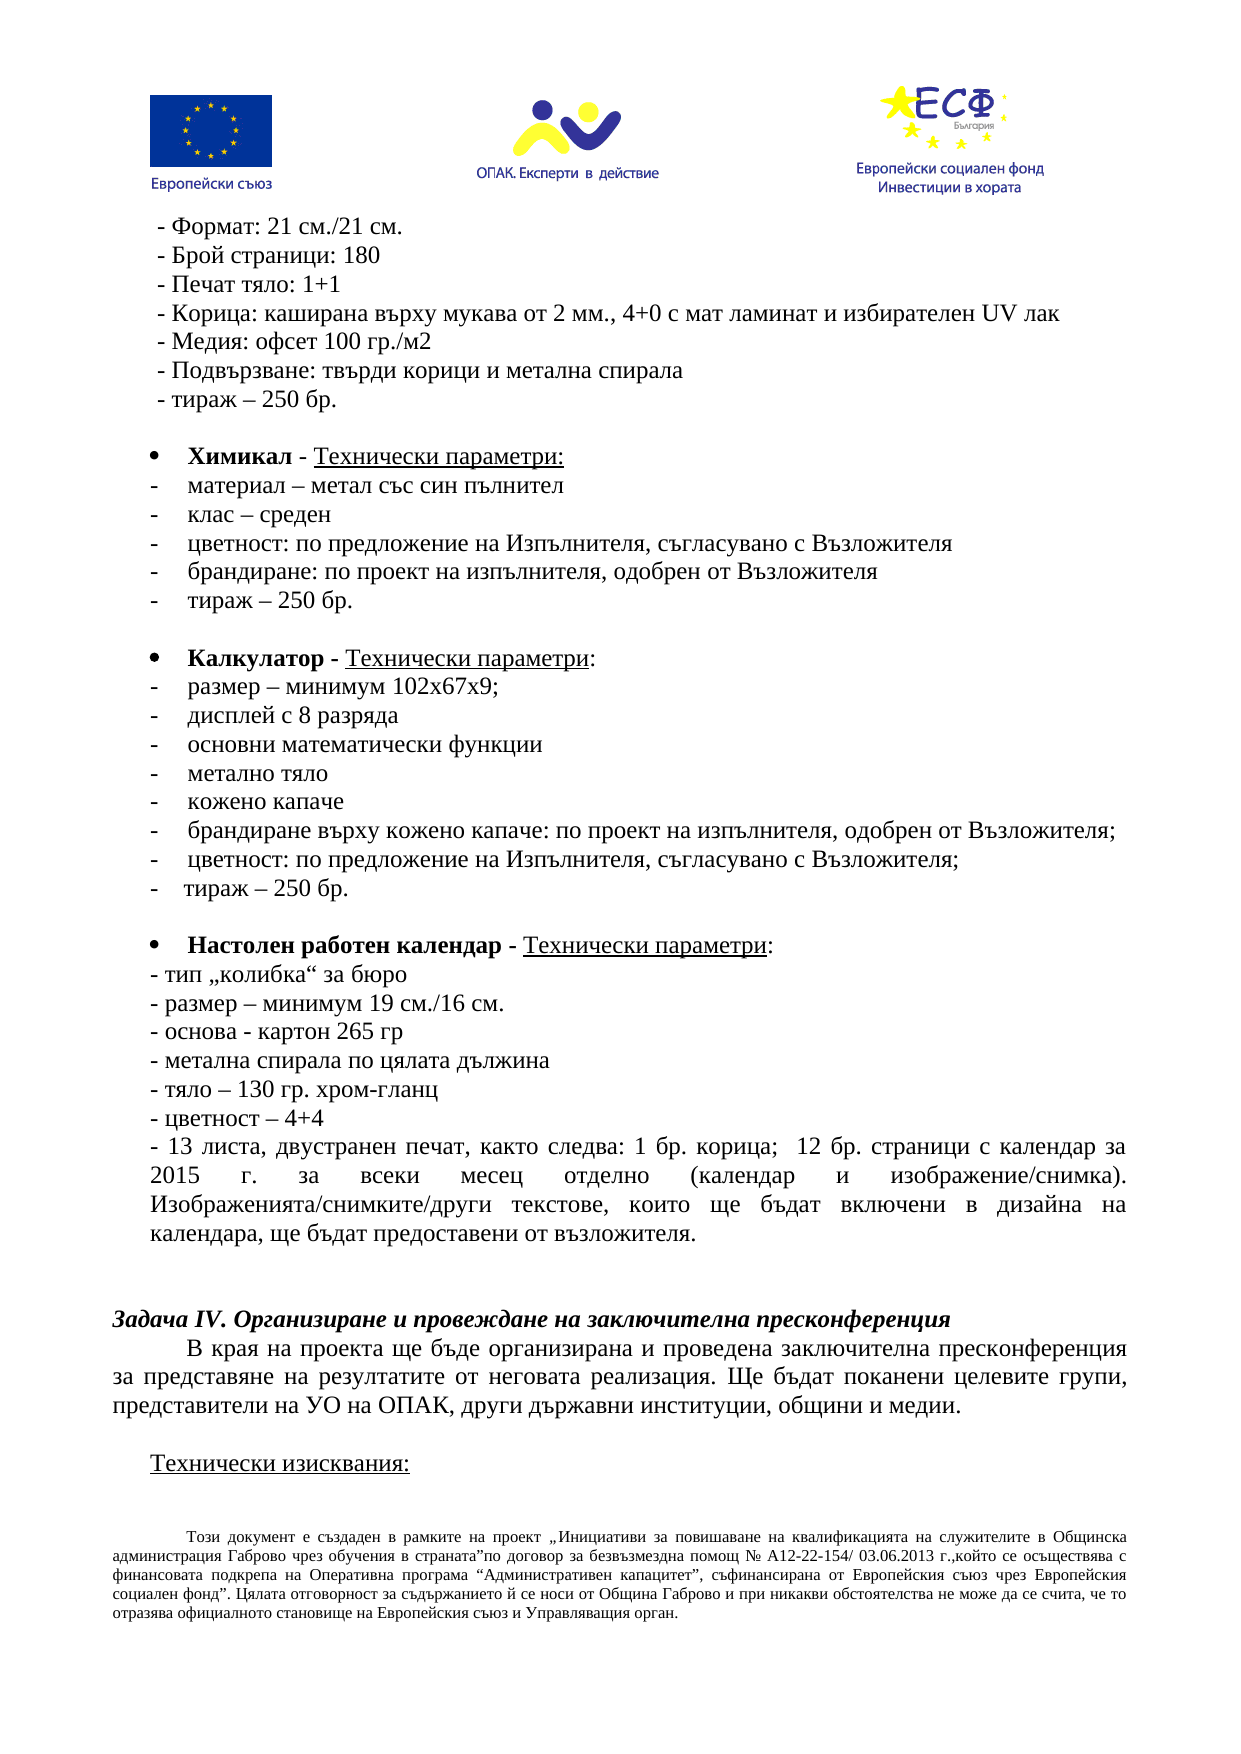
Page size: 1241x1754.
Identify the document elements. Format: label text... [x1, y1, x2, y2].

list клас – среден [150, 499, 1128, 528]
text - основа - картон 265 гр [150, 1016, 1128, 1045]
list цветност: по предложение на Изпълнителя, съгласувано с Възложителя [150, 528, 1128, 556]
text - Подвързване: твърди корици и метална спирала [112, 355, 1128, 384]
picture [112, 73, 1069, 212]
text - Корица: каширана върху мукава от 2 мм., 4+0 с мат ламинат и избирателен UV лак [112, 298, 1128, 326]
text - 13 листа, двустранен печат, както следва: 1 бр. корица; 12 бр. страници с календар за 2015 г. за всеки месец отделно (календар и изображение/снимка). Изображенията/снимките/други текстове, които ще бъдат включени в дизайна на календара, ще бъдат предоставени от възложителя. [150, 1131, 1128, 1246]
text В края на проекта ще бъде организирана и проведена заключителна пресконференция за представяне на резултатите от неговата реализация. Ще бъдат поканени целевите групи, представители на УО на ОПАК, други държавни институции, общини и медии. [112, 1333, 1128, 1419]
list размер – минимум 102х67х9; [150, 671, 1128, 700]
list Калкулатор - Технически параметри: [150, 643, 1128, 671]
text - Печат тяло: 1+1 [112, 269, 1128, 298]
list брандиране върху кожено капаче: по проект на изпълнителя, одобрен от Възложителя; [150, 815, 1128, 844]
text Технически изисквания: [150, 1448, 1128, 1476]
list основни математически функции [150, 729, 1128, 758]
list метално тяло [150, 758, 1128, 786]
text - Формат: 21 см./21 см. [157, 211, 1128, 240]
text - цветност – 4+4 [150, 1103, 1128, 1131]
text - тип „колибка“ за бюро [150, 959, 1128, 988]
text - Медия: офсет 100 гр./м2 [112, 326, 1128, 355]
list цветност: по предложение на Изпълнителя, съгласувано с Възложителя; [150, 844, 1128, 873]
list Химикал - Технически параметри: [150, 441, 1128, 470]
text - метална спирала по цялата дължина [150, 1045, 1128, 1074]
list кожено капаче [150, 786, 1128, 815]
list тираж – 250 бр. [150, 585, 1128, 614]
list дисплей с 8 разряда [150, 700, 1128, 729]
list Настолен работен календар - Технически параметри: [150, 930, 1128, 959]
text - размер – минимум 19 см./16 см. [150, 988, 1128, 1016]
list материал – метал със син пълнител [150, 470, 1128, 499]
text - тяло – 130 гр. хром-гланц [150, 1074, 1128, 1103]
text - Брой страници: 180 [112, 240, 1128, 269]
text - тираж – 250 бр. [112, 384, 1128, 413]
list брандиране: по проект на изпълнителя, одобрен от Възложителя [150, 556, 1128, 585]
text Задача IV. Организиране и провеждане на заключителна пресконференция [112, 1304, 1128, 1333]
text - тираж – 250 бр. [112, 873, 1128, 901]
